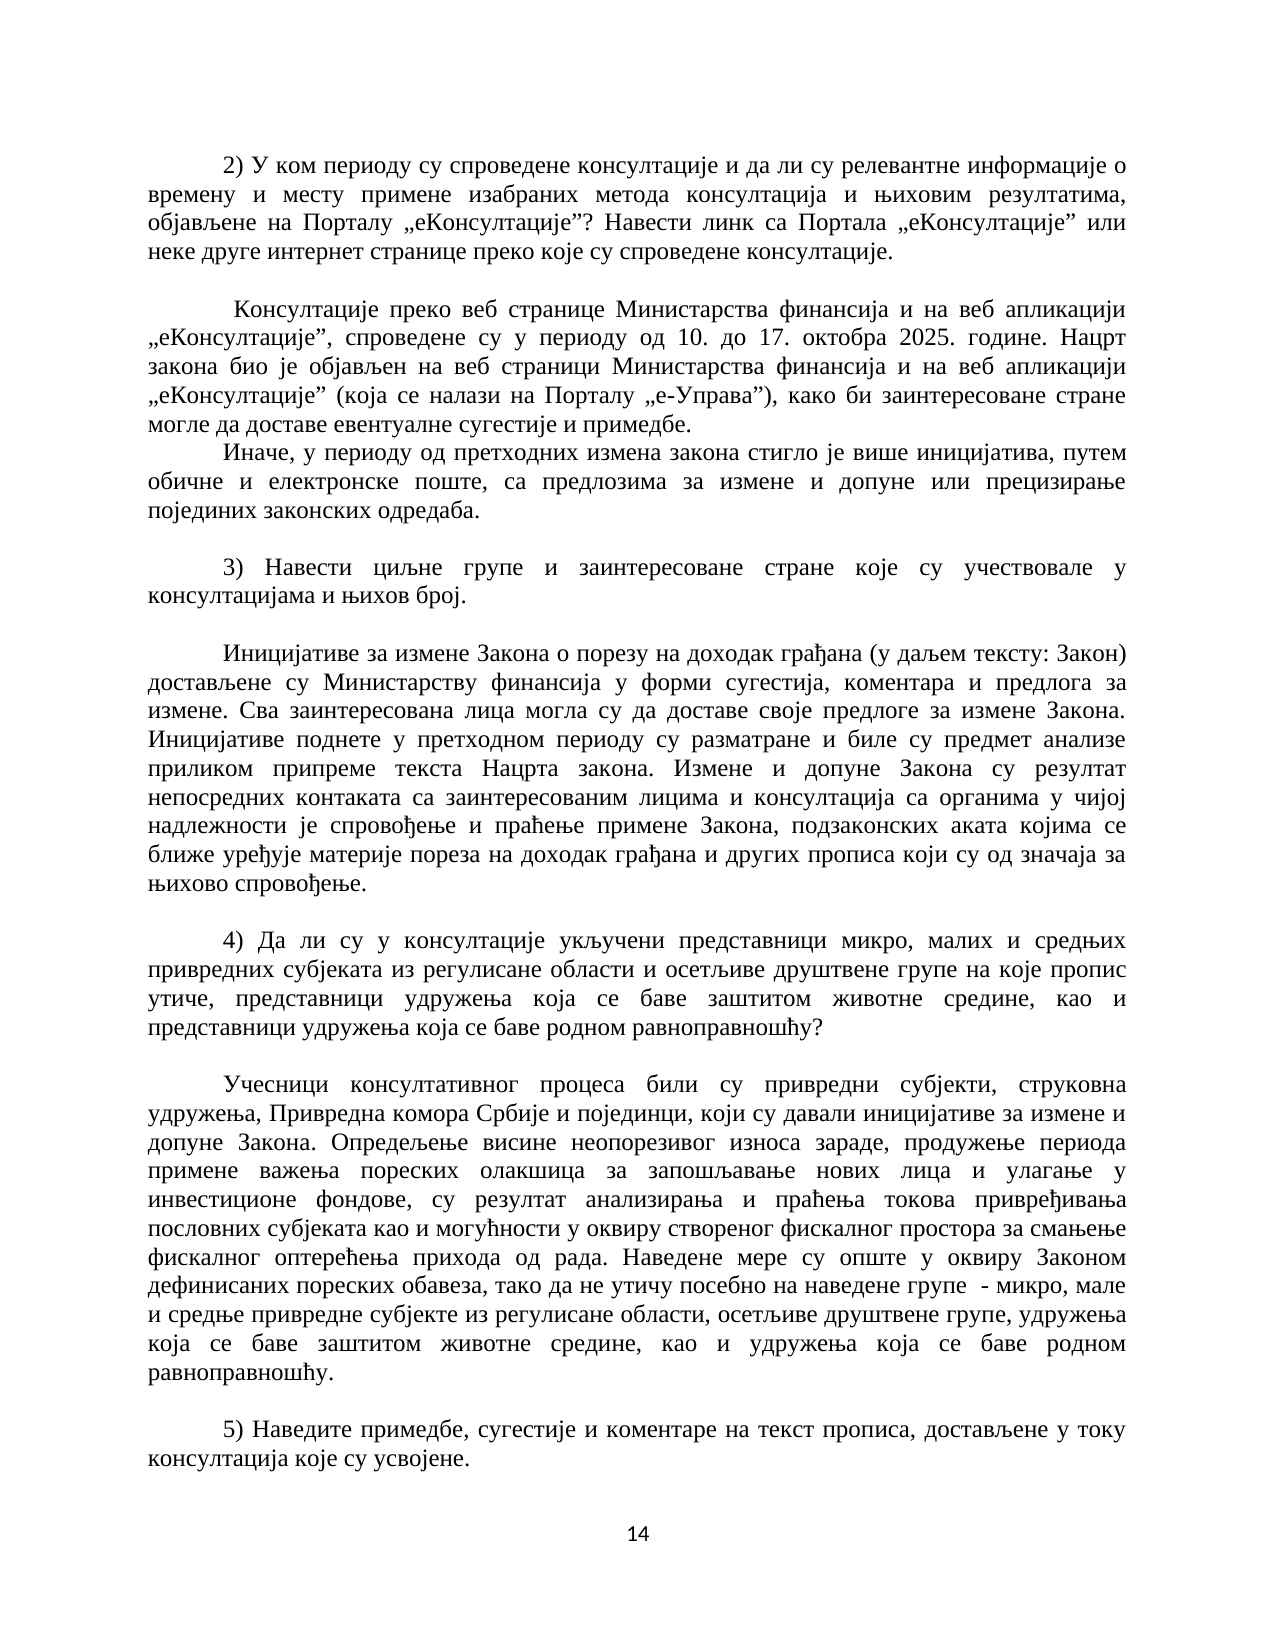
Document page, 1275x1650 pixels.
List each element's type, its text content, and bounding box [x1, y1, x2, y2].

text 3) Навести циљне групе и заинтересоване стране које су учествовале у консултацијама и њихов број. [148, 552, 1127, 609]
text Учесници консултативног процеса били су привредни субјекти, струковна удружења, Привредна комора Србије и појединци, који су давали иницијативе за измене и допуне Закона. Опредељење висине неопорезивог износа зараде, продужење периода примене важења пореских олакшица за запошљавање нових лица и улагање у инвестиционе фондове, су резултат анализирања и праћења токова привређивања пословних субјеката као и могућности у оквиру створеног фискалног простора за смањење фискалног оптерећења прихода од рада. Наведене мере су опште у оквиру Законом дефинисаних пореских обавеза, тако да не утичу посебно на наведене групе - микро, мале и средње привредне субјекте из регулисане области, осетљиве друштвене групе, удружења која се баве заштитом животне средине, као и удружења која се баве родном равноправношћу. [148, 1069, 1127, 1386]
text Консултације преко веб странице Министарства финансија и на веб апликацији „еКонсултације”, спроведене су у периоду од 10. до 17. октобра 2025. године. Нацрт закона био је објављен на веб страници Министарства финансија и на веб апликацији „еКонсултације” (која се налази на Порталу „е-Управа”), како би заинтересоване стране могле да доставе евентуалне сугестије и примедбе. [148, 294, 1127, 437]
text Иначе, у периоду од претходних измена закона стигло је више иницијатива, путем обичне и електронске поште, са предлозима за измене и допуне или прецизирање појединих законских одредаба. [148, 437, 1127, 524]
text 4) Да ли су у консултације укључени представници микро, малих и средњих привредних субјеката из регулисане области и осетљиве друштвене групе на које пропис утиче, представници удружења која се баве заштитом животне средине, као и представници удружења која се баве родном равноправношћу? [148, 926, 1127, 1041]
text 2) У ком периоду су спроведене консултације и да ли су релевантне информације о времену и месту примене изабраних метода консултација и њиховим резултатима, објављене на Порталу „еКонсултације”? Навести линк са Портала „еКонсултације” или неке друге интернет странице преко које су спроведене консултације. [148, 150, 1127, 265]
text 5) Наведите примедбе, сугестије и коментаре на текст прописа, достављене у току консултација које су усвојене. [148, 1414, 1127, 1472]
text Иницијативе за измене Закона о порезу на доходак грађана (у даљем тексту: Закон) достављене су Министарству финансија у форми сугестија, коментара и предлога за измене. Сва заинтересована лица могла су да доставе своје предлоге за измене Закона. Иницијативе поднете у претходном периоду су разматране и биле су предмет анализе приликом припреме текста Нацрта закона. Измене и допуне Закона су резултат непосредних контаката са заинтересованим лицима и консултација са органима у чијој надлежности је спровођење и праћење примене Закона, подзаконских аката којима се ближе уређује материје пореза на доходак грађана и других прописа који су од значаја за њихово спровођење. [148, 638, 1127, 897]
